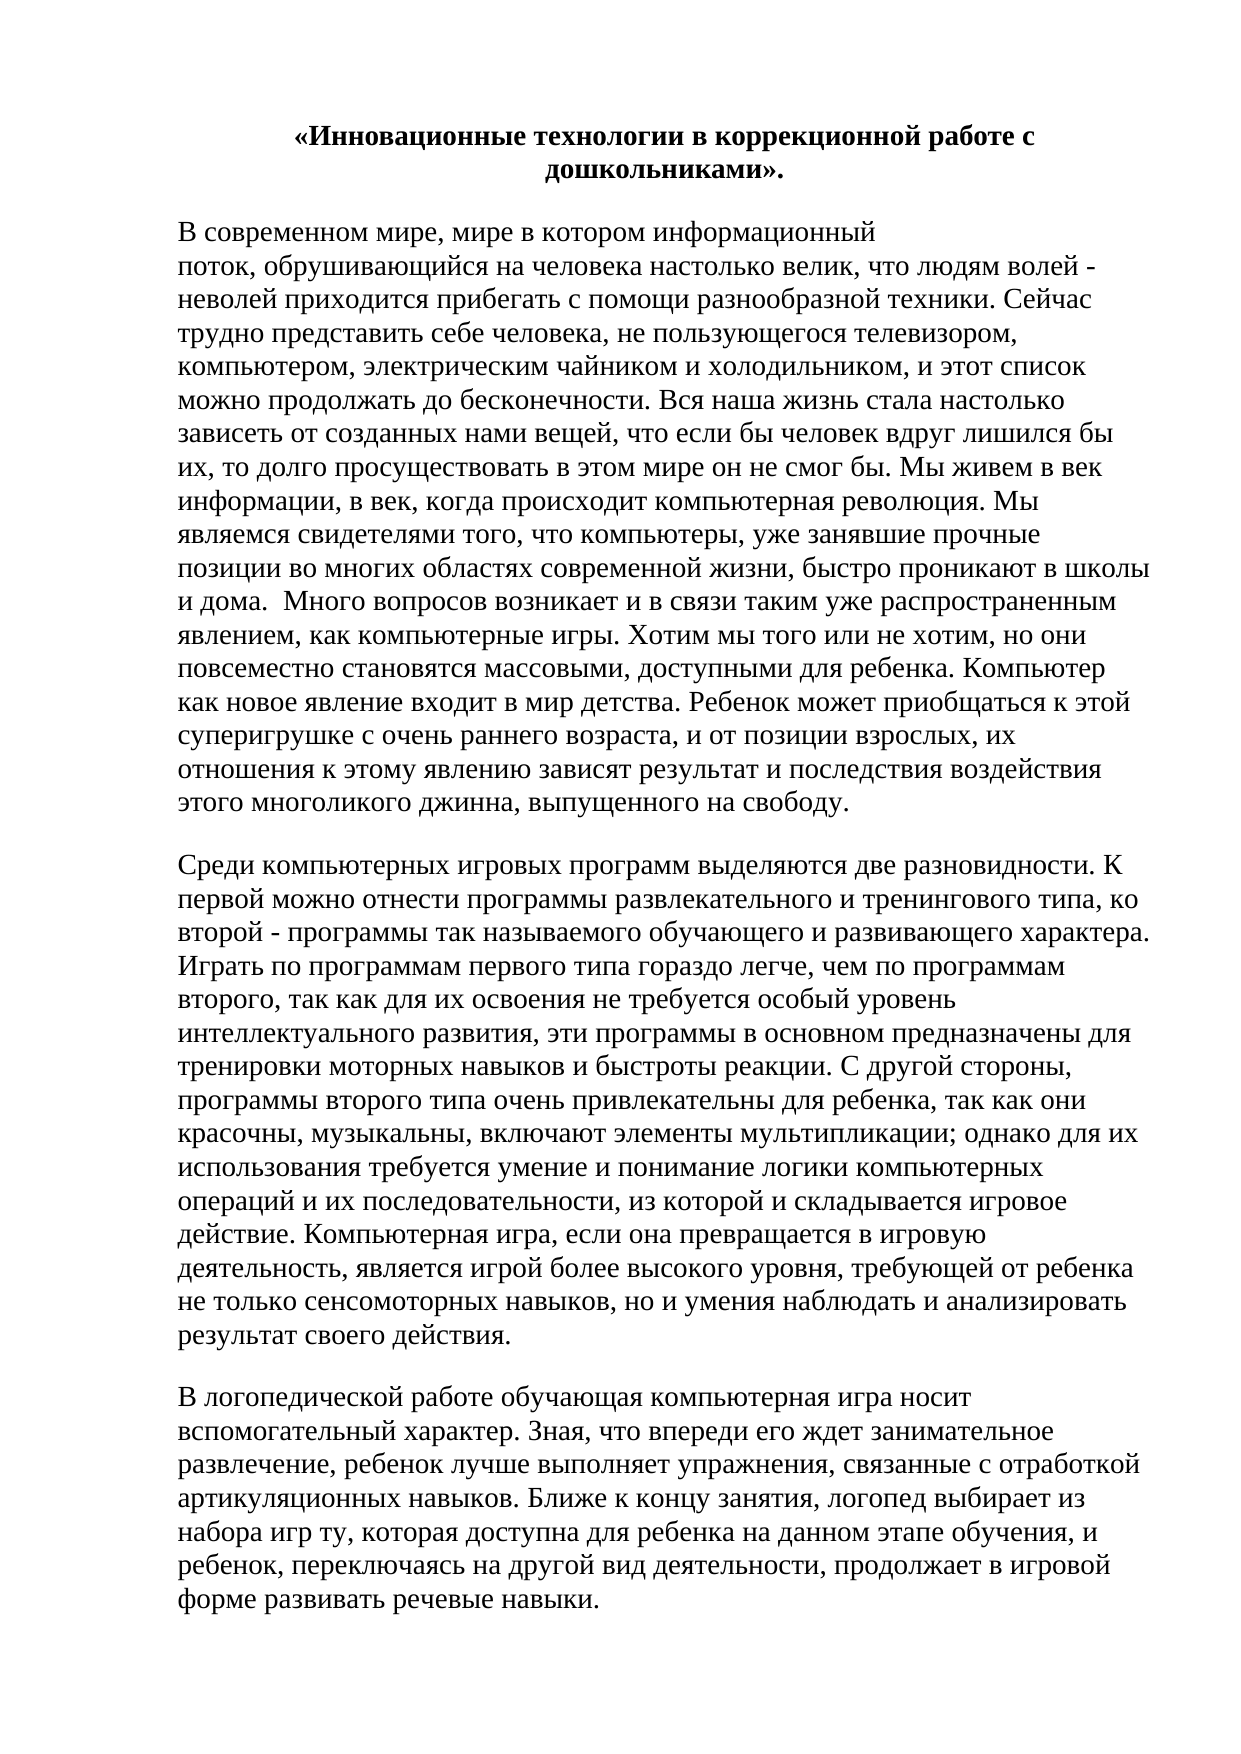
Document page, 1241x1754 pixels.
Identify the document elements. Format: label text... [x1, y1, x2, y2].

text В современном мире, мире в котором информационный поток, обрушивающийся на человека настолько велик, что людям волей - неволей приходится прибегать с помощи разнообразной техники. Сейчас трудно представить себе человека, не пользующегося телевизором, компьютером, электрическим чайником и холодильником, и этот список можно продолжать до бесконечности. Вся наша жизнь стала настолько зависеть от созданных нами вещей, что если бы человек вдруг лишился бы их, то долго просуществовать в этом мире он не смог бы. Мы живем в век информации, в век, когда происходит компьютерная революция. Мы являемся свидетелями того, что компьютеры, уже занявшие прочные позиции во многих областях современной жизни, быстро проникают в школы и дома. Много вопросов возникает и в связи таким уже распространенным явлением, как компьютерные игры. Хотим мы того или не хотим, но они повсеместно становятся массовыми, доступными для ребенка. Компьютер как новое явление входит в мир детства. Ребенок может приобщаться к этой суперигрушке с очень раннего возраста, и от позиции взрослых, их отношения к этому явлению зависят результат и последствия воздействия этого многоликого джинна, выпущенного на свободу. [177, 214, 1152, 818]
text «Инновационные технологии в коррекционной работе с дошкольниками». [177, 118, 1152, 185]
text В логопедической работе обучающая компьютерная игра носит вспомогательный характер. Зная, что впереди его ждет занимательное развлечение, ребенок лучше выполняет упражнения, связанные с отработкой артикуляционных навыков. Ближе к концу занятия, логопед выбирает из набора игр ту, которая доступна для ребенка на данном этапе обучения, и ребенок, переключаясь на другой вид деятельности, продолжает в игровой форме развивать речевые навыки. [177, 1379, 1152, 1614]
text Среди компьютерных игровых программ выделяются две разновидности. К первой можно отнести программы развлекательного и тренингового типа, ко второй - программы так называемого обучающего и развивающего характера. Играть по программам первого типа гораздо легче, чем по программам второго, так как для их освоения не требуется особый уровень интеллектуального развития, эти программы в основном предназначены для тренировки моторных навыков и быстроты реакции. С другой стороны, программы второго типа очень привлекательны для ребенка, так как они красочны, музыкальны, включают элементы мультипликации; однако для их использования требуется умение и понимание логики компьютерных операций и их последовательности, из которой и складывается игровое действие. Компьютерная игра, если она превращается в игровую деятельность, является игрой более высокого уровня, требующей от ребенка не только сенсомоторных навыков, но и умения наблюдать и анализировать результат своего действия. [177, 847, 1152, 1350]
